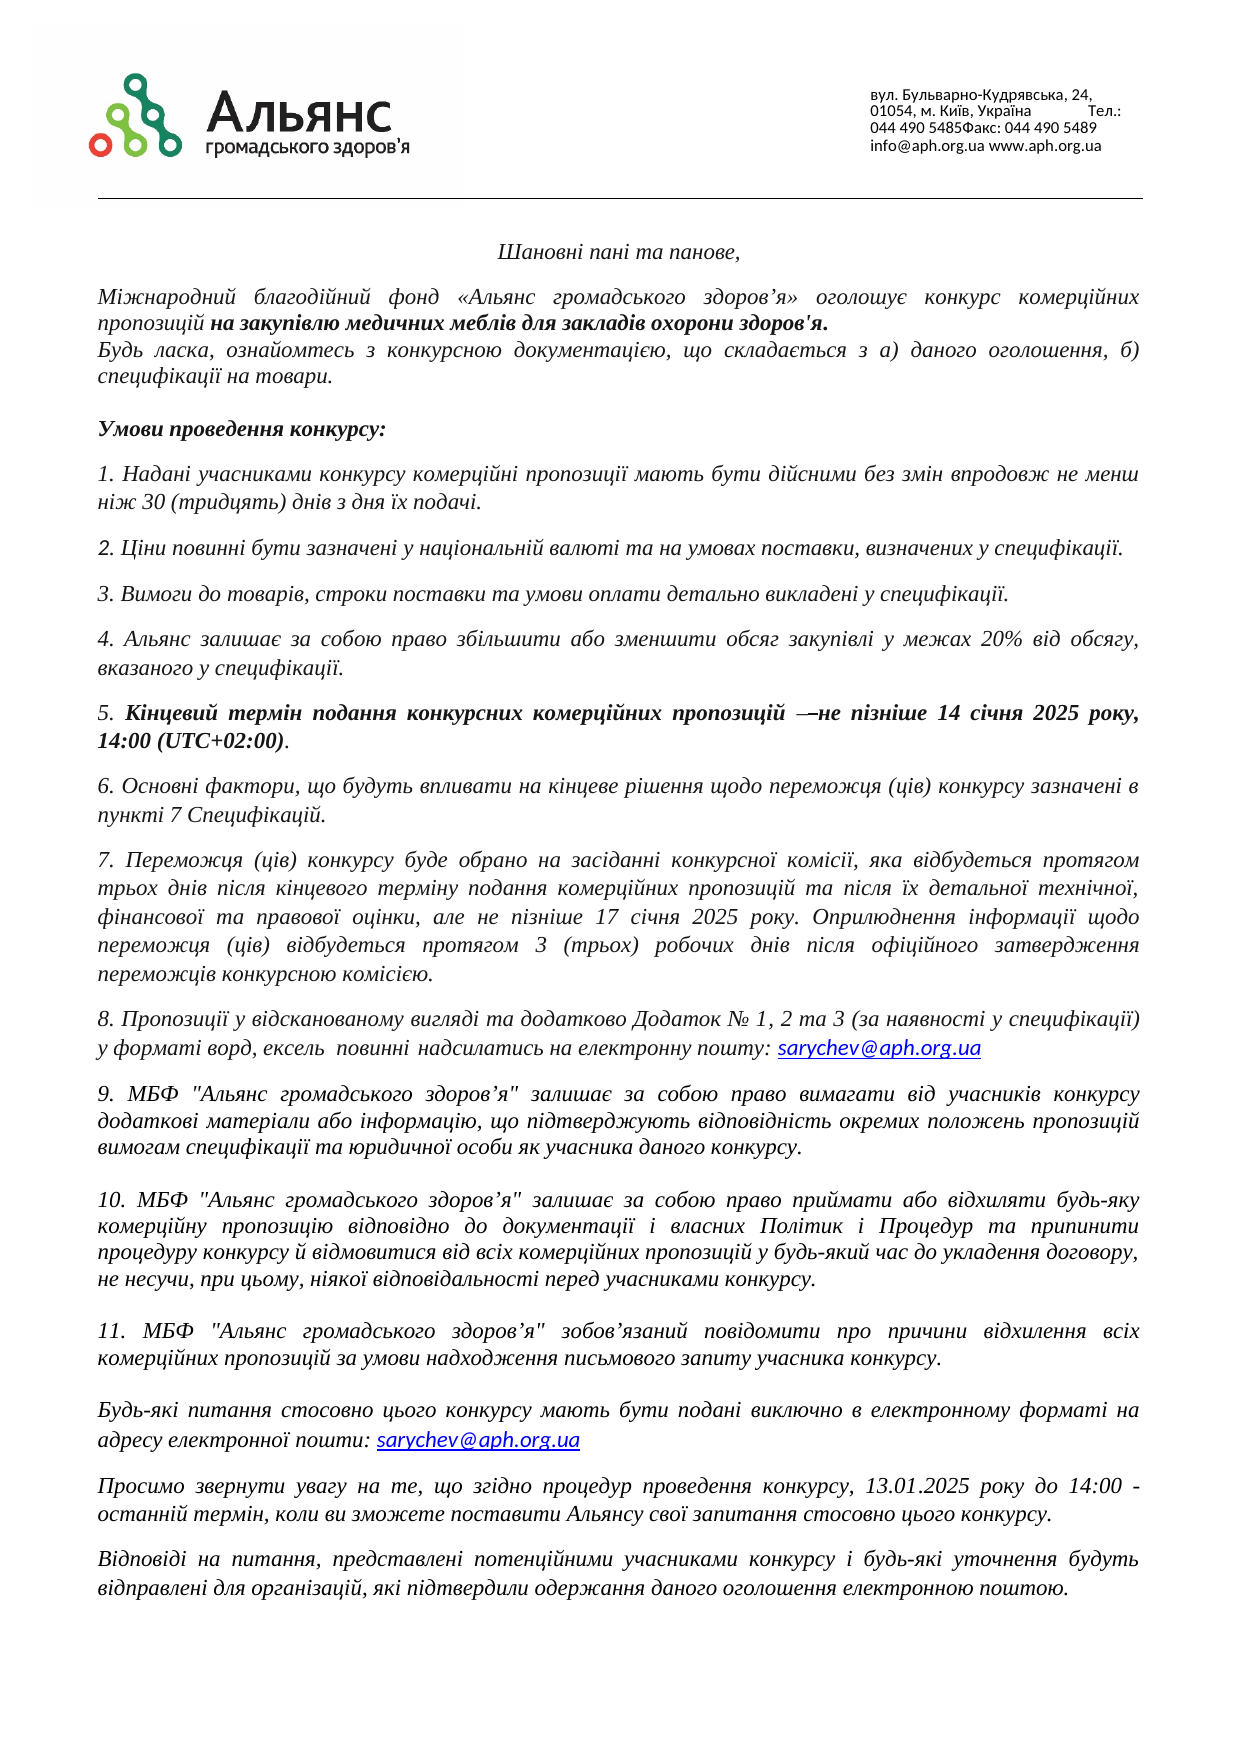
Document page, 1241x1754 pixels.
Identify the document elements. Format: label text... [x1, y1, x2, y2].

text 8. Пропозиції у відсканованому вигляді та додатково Додаток № 1, 2 та 3 (за наявності у специфікації) у форматі ворд, ексель повинні надсилатись на електронну пошту: sarychev@aph.org.ua [97, 1005, 1143, 1061]
text Міжнародний благодійний фонд «Альянс громадського здоров’я» оголошує конкурс комерційних пропозицій на закупівлю медичних меблів для закладів охорони здоров'я. [97, 283, 1143, 336]
text 4. Альянс залишає за собою право збільшити або зменшити обсяг закупівлі у межах 20% від обсягу, вказаного у специфікації. [97, 625, 1143, 680]
text Будь ласка, ознайомтесь з конкурсною документацією, що складається з а) даного оголошення, б) специфікації на товари. [97, 336, 1143, 388]
text Будь-які питання стосовно цього конкурсу мають бути подані виключно в електронному форматі на адресу електронної пошти: sarychev@aph.org.ua [97, 1397, 1143, 1453]
text Відповіді на питання, представлені потенційними учасниками конкурсу і будь-які уточнення будуть відправлені для організацій, які підтвердили одержання даного оголошення електронною поштою. [97, 1546, 1143, 1600]
text Шановні пані та панове, [97, 238, 1143, 264]
text 5. Кінцевий термін подання конкурсних комерційних пропозицій – не пізніше 14 січня 2025 року, 14:00 (UTC+02:00). [97, 699, 1143, 754]
text 2. Ціни повинні бути зазначені у національній валюті та на умовах поставки, визначених у специфікації. [97, 533, 1143, 561]
text 10. МБФ "Альянс громадського здоров’я" залишає за собою право приймати або відхиляти будь-яку комерційну пропозицію відповідно до документації і власних Політик і Процедур та припинити процедуру конкурсу й відмовитися від всіх комерційних пропозицій у будь-який час до укладення договору, не несучи, при цьому, ніякої відповідальності перед учасниками конкурсу. [97, 1186, 1143, 1291]
text 9. МБФ "Альянс громадського здоров’я" залишає за собою право вимагати від учасників конкурсу додаткові матеріали або інформацію, що підтверджують відповідність окремих положень пропозицій вимогам специфікації та юридичної особи як учасника даного конкурсу. [97, 1080, 1143, 1159]
text 11. МБФ "Альянс громадського здоров’я" зобов’язаний повідомити про причини відхилення всіх комерційних пропозицій за умови надходження письмового запиту учасника конкурсу. [97, 1317, 1143, 1370]
text Просимо звернути увагу на те, що згідно процедур проведення конкурсу, 13.01.2025 року до 14:00 - останній термін, коли ви зможете поставити Альянсу свої запитання стосовно цього конкурсу. [97, 1472, 1143, 1527]
text Умови проведення конкурсу: [97, 415, 1143, 441]
text 7. Переможця (ців) конкурсу буде обрано на засіданні конкурсної комісії, яка відбудеться протягом трьох днів після кінцевого терміну подання комерційних пропозицій та після їх детальної технічної, фінансової та правової оцінки, але не пізніше 17 січня 2025 року. Оприлюднення інформації щодо переможця (ців) відбудеться протягом 3 (трьох) робочих днів після офіційного затвердження переможців конкурсною комісією. [97, 846, 1143, 986]
text 3. Вимоги до товарів, строки поставки та умови оплати детально викладені у специфікації. [97, 580, 1143, 607]
text 6. Основні фактори, що будуть впливати на кінцеве рішення щодо переможця (ців) конкурсу зазначені в пункті 7 Специфікацій. [97, 772, 1143, 827]
text 1. Надані учасниками конкурсу комерційні пропозиції мають бути дійсними без змін впродовж не менш ніж 30 (тридцять) днів з дня їх подачі. [97, 460, 1143, 515]
picture [32, 23, 467, 208]
